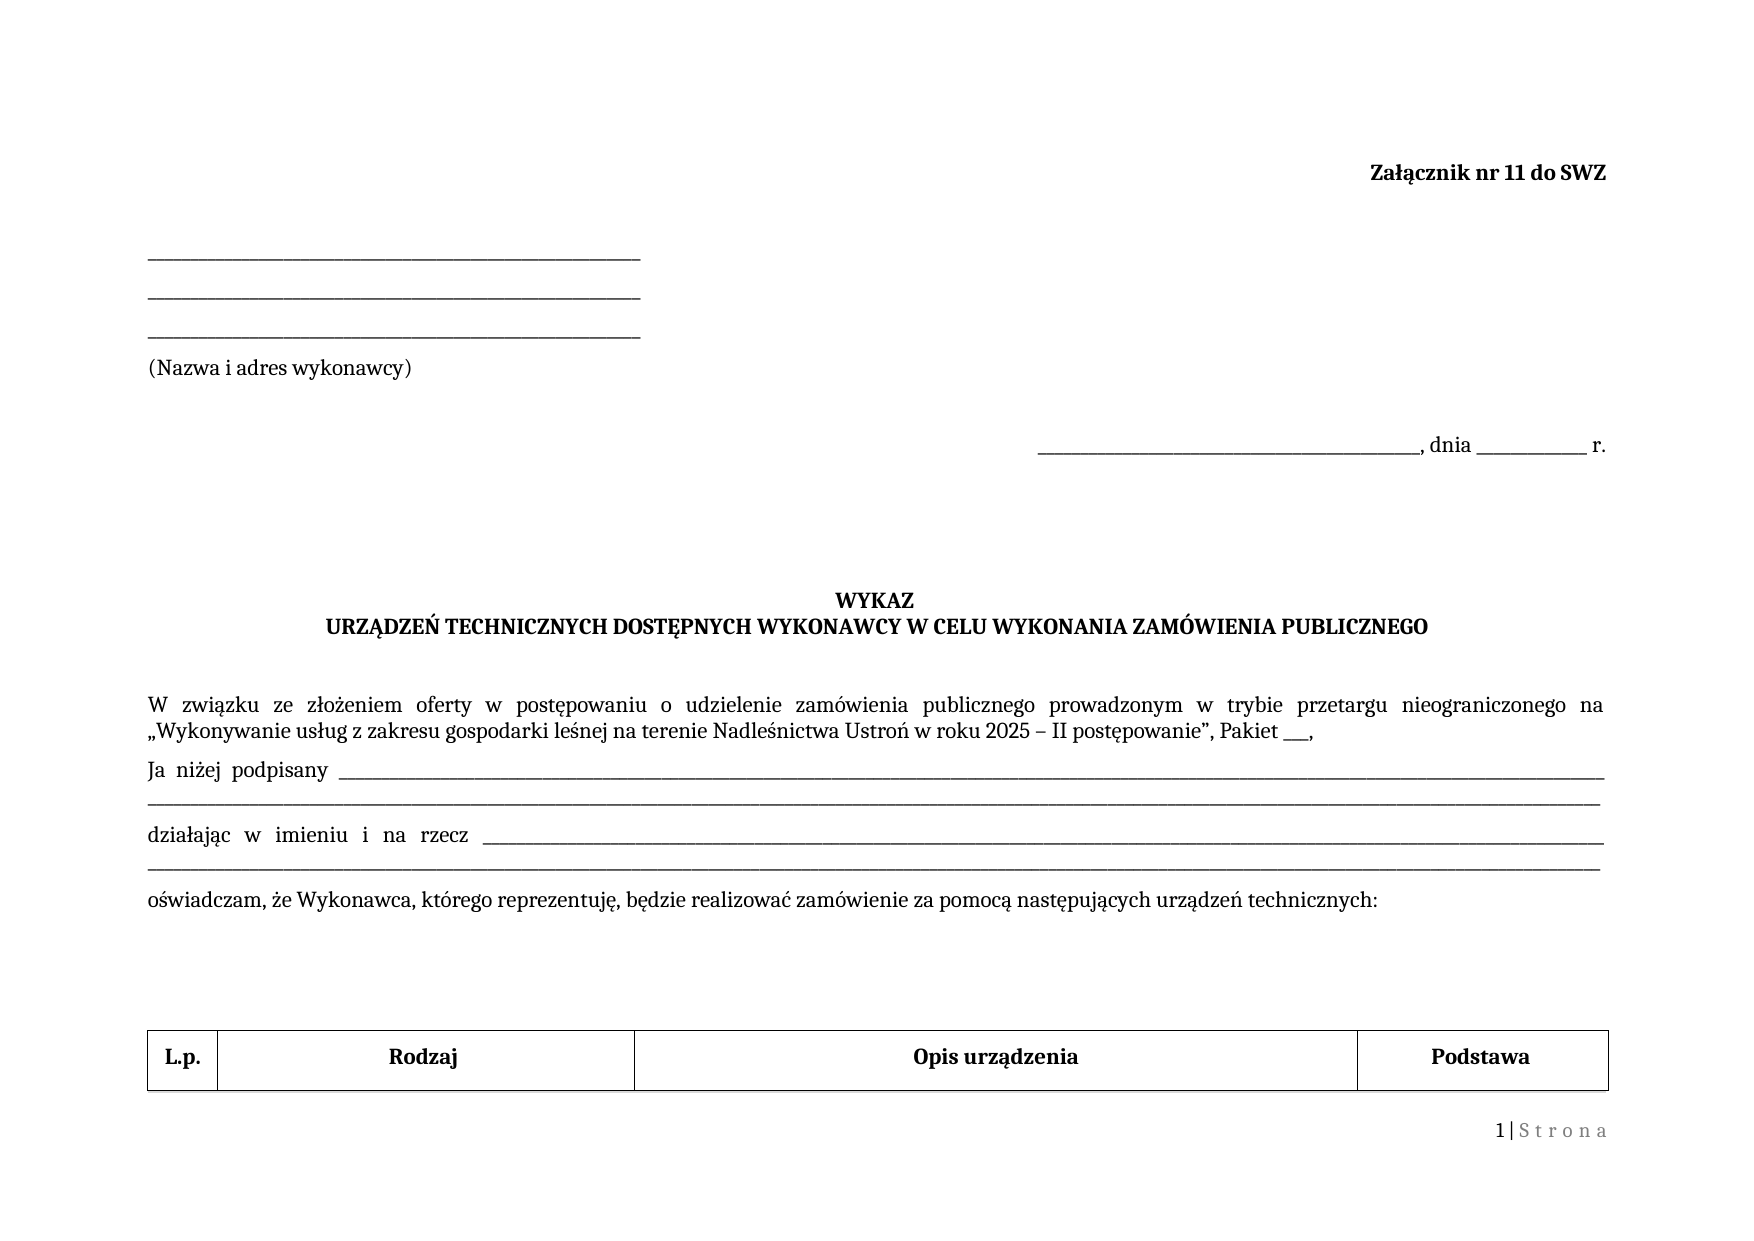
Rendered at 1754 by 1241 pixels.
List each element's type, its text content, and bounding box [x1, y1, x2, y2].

text (Nazwa i adres wykonawcy) [148, 354, 1606, 381]
text W związku ze złożeniem oferty w postępowaniu o udzielenie zamówienia publicznego prowadzonym w trybie przetargu nieograniczonego na „Wykonywanie usług z zakresu gospodarki leśnej na terenie Nadleśnictwa Ustroń w roku 2025 – II postępowanie”, Pakiet ___, [148, 692, 1606, 744]
text działając w imieniu i na rzecz ____________________________________________________________________________________________________________________________________ ___________________________________________________________________________________________________________________________________________________________________________ [148, 822, 1606, 875]
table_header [1358, 1031, 1608, 1090]
text Załącznik nr 11 do SWZ [148, 160, 1606, 186]
text __________________________________________________________ [148, 316, 1606, 342]
table_header L.p. [148, 1031, 217, 1090]
text __________________________________________________________ [148, 277, 1606, 303]
text Ja niżej podpisany _____________________________________________________________________________________________________________________________________________________ ___________________________________________________________________________________________________________________________________________________________________________ [148, 757, 1606, 809]
text oświadczam, że Wykonawca, którego reprezentuję, będzie realizować zamówienie za pomocą następujących urządzeń technicznych: [148, 887, 1606, 913]
text _____________________________________________, dnia _____________ r. [148, 432, 1606, 458]
text WYKAZ URZĄDZEŃ TECHNICZNYCH DOSTĘPNYCH WYKONAWCY W CELU WYKONANIA ZAMÓWIENIA PUBLICZNEGO [148, 587, 1606, 640]
text __________________________________________________________ [148, 238, 1606, 264]
table_header Rodzaj urządzenia [218, 1031, 634, 1090]
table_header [635, 1031, 1357, 1090]
